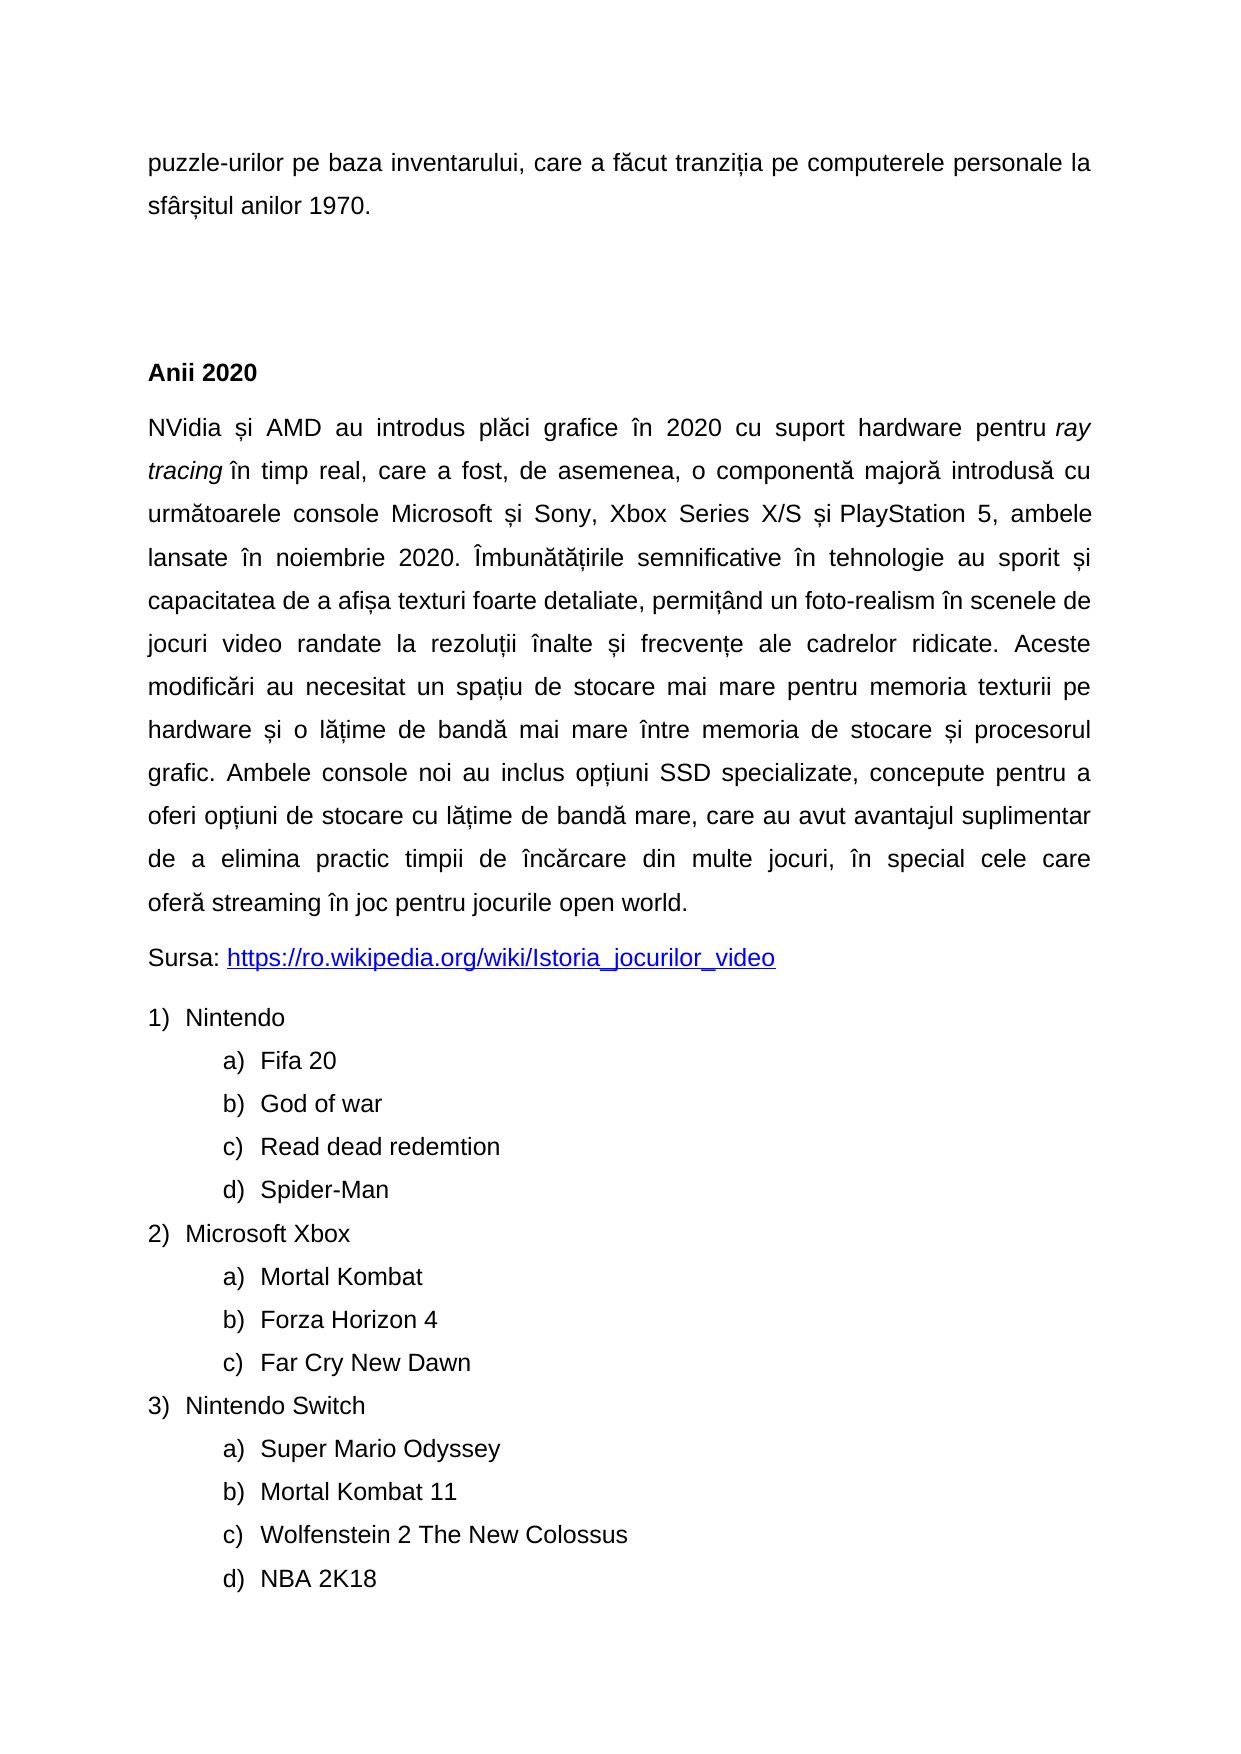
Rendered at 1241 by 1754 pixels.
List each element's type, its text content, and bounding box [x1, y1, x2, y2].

list Forza Horizon 4 [223, 1305, 1093, 1334]
list God of war [223, 1089, 1093, 1118]
text Anii 2020 [148, 358, 1093, 386]
list Mortal Kombat 11 [223, 1477, 1093, 1506]
list Super Mario Odyssey [223, 1434, 1093, 1463]
list Spider-Man [223, 1176, 1093, 1204]
list Read dead redemtion [223, 1132, 1093, 1161]
list NBA 2K18 [223, 1564, 1093, 1592]
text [148, 148, 1093, 219]
list Nintendo [148, 1003, 1093, 1032]
list Microsoft Xbox [148, 1219, 1093, 1247]
text Sursa: https://ro.wikipedia.org/wiki/Istoria_jocurilor_video [148, 943, 1093, 972]
list Nintendo Switch [148, 1391, 1093, 1420]
list Mortal Kombat [223, 1262, 1093, 1291]
list Far Cry New Dawn [223, 1348, 1093, 1377]
list Fifa 20 [223, 1046, 1093, 1075]
list Wolfenstein 2 The New Colossus [223, 1521, 1093, 1549]
text NVidia și AMD au introdus plăci grafice în 2020 cu suport hardware pentru ray tracing în timp real, care a fost, de asemenea, o componentă majoră introdusă cu următoarele console Microsoft și Sony, Xbox Series X/S și PlayStation 5, ambele lansate în noiembrie 2020. Îmbunătățirile semnificative în tehnologie au sporit și capacitatea de a afișa texturi foarte detaliate, permițând un foto-realism în scenele de jocuri video randate la rezoluții înalte și frecvențe ale cadrelor ridicate. Aceste modificări au necesitat un spațiu de stocare mai mare pentru memoria texturii pe hardware și o lățime de bandă mai mare între memoria de stocare și procesorul grafic. Ambele console noi au inclus opțiuni SSD specializate, concepute pentru a oferi opțiuni de stocare cu lățime de bandă mare, care au avut avantajul suplimentar de a elimina practic timpii de încărcare din multe jocuri, în special cele care oferă streaming în joc pentru jocurile open world. [148, 413, 1093, 916]
